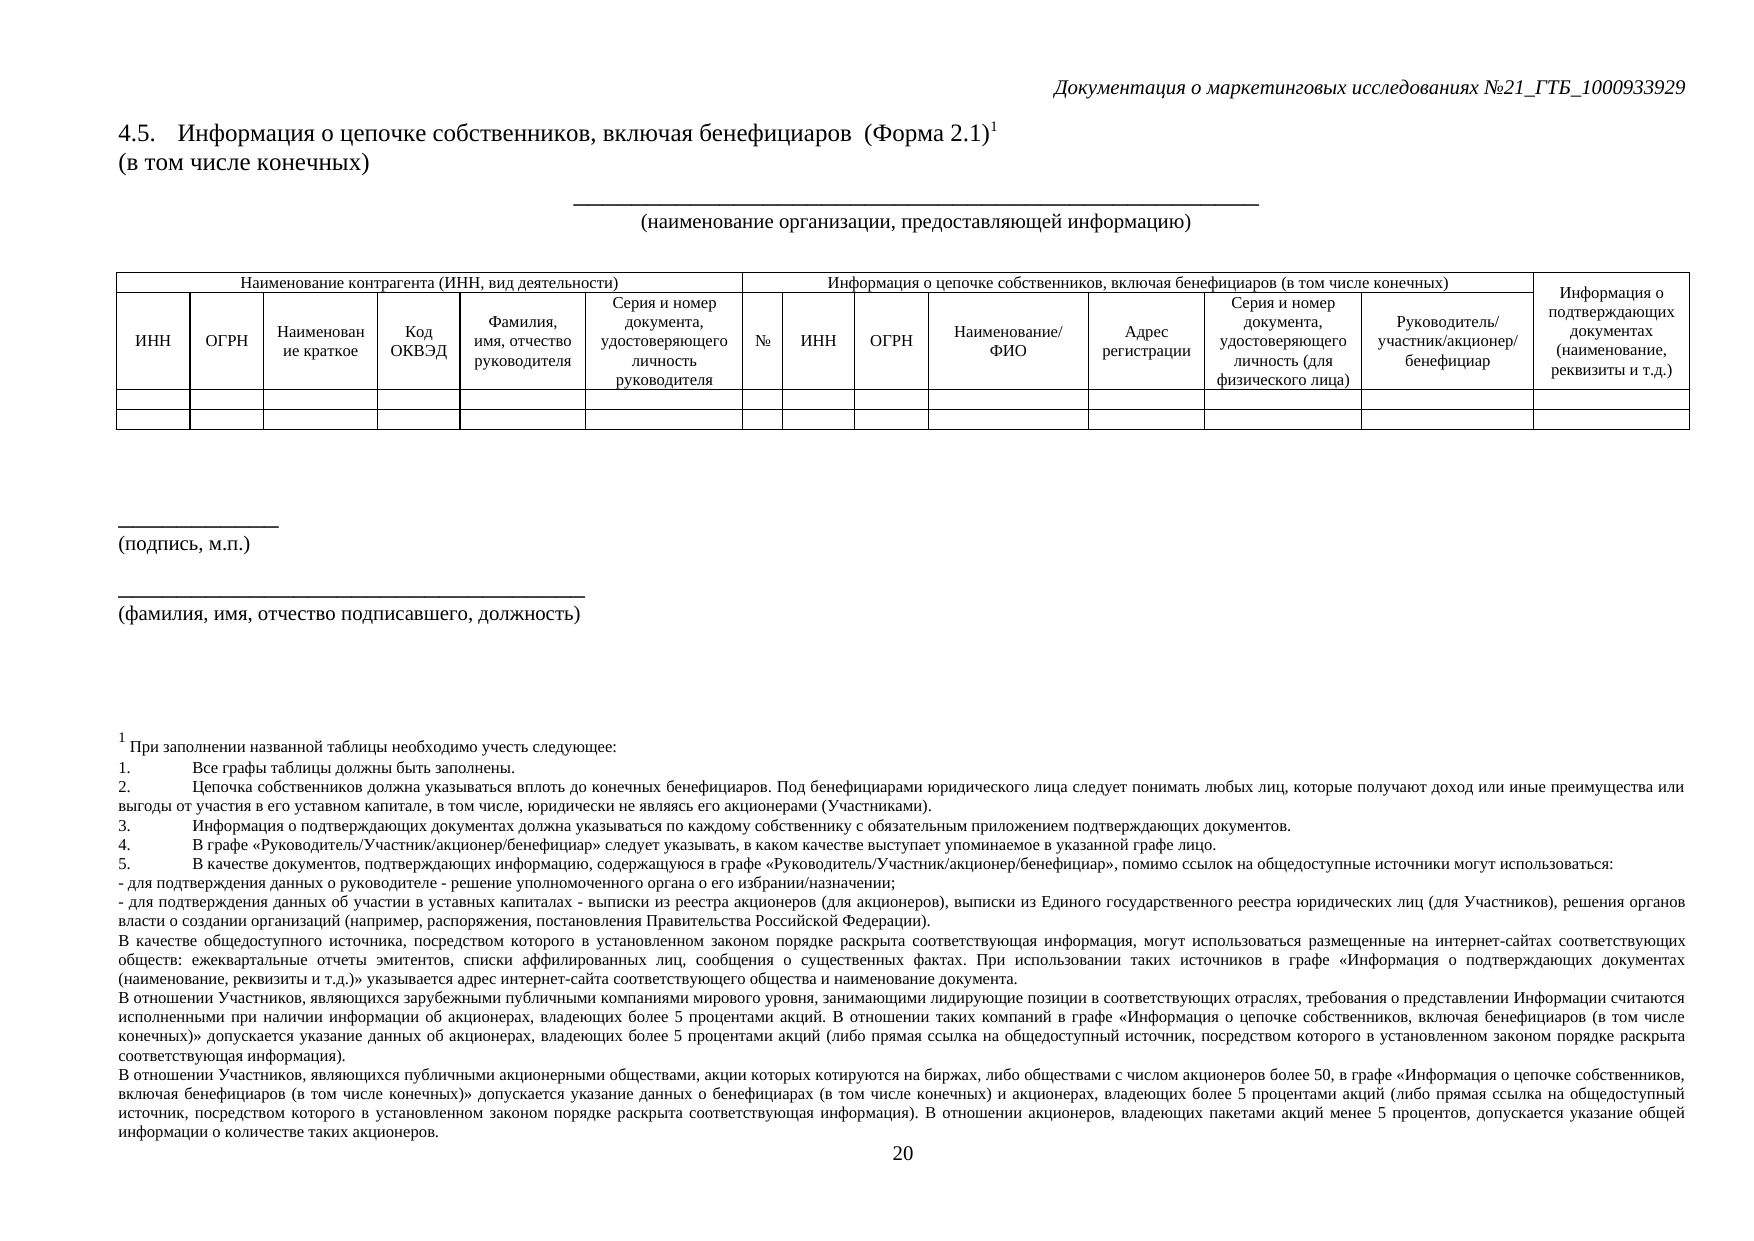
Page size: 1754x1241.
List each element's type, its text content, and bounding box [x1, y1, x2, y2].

table_cell ОГРН [855, 293, 928, 389]
table_header Наименование контрагента (ИНН, вид деятельности) [117, 273, 742, 292]
text _______________________________________________ [144, 176, 1687, 209]
table_cell [191, 410, 263, 429]
list Информация о цепочке собственников, включая бенефициаров (Форма 2.1) [118, 118, 1687, 147]
table_cell [191, 390, 263, 409]
table_cell ОГРН [191, 293, 263, 389]
table_cell [929, 390, 1088, 409]
table_cell [743, 410, 782, 429]
table_cell [783, 390, 854, 409]
table_cell [783, 410, 854, 429]
text (фамилия, имя, отчество подписавшего, должность) [118, 601, 1687, 625]
table_cell [1205, 410, 1361, 429]
table_cell [1205, 390, 1361, 409]
table_cell [1089, 390, 1204, 409]
table_cell [264, 390, 377, 409]
table_cell [1534, 390, 1689, 409]
text ________________________________ [118, 567, 1687, 601]
table_cell [461, 410, 585, 429]
text (подпись, м.п.) [118, 531, 1687, 555]
text (наименование организации, предоставляющей информацию) [144, 209, 1687, 233]
table_cell [264, 410, 377, 429]
table_cell Код ОКВЭД [378, 293, 459, 389]
table_cell Фамилия, имя, отчество руководителя [461, 293, 585, 389]
table_cell ИНН [117, 293, 189, 389]
table_cell [117, 410, 189, 429]
table_cell [855, 410, 928, 429]
table_cell [1534, 410, 1689, 429]
table_cell [1362, 390, 1533, 409]
table_cell Наименование краткое [264, 293, 377, 389]
table_cell № [743, 293, 782, 389]
table_cell [378, 410, 459, 429]
table_cell Адрес регистрации [1089, 293, 1204, 389]
table_cell [378, 390, 459, 409]
table_cell ИНН [783, 293, 854, 389]
table_cell [743, 390, 782, 409]
table_cell [1362, 410, 1533, 429]
table_cell [117, 390, 189, 409]
table_cell Руководитель/ участник/акционер/ бенефициар [1362, 293, 1533, 389]
table_cell [855, 390, 928, 409]
table_cell [586, 410, 742, 429]
table_cell Наименование/ ФИО [929, 293, 1088, 389]
text (в том числе конечных) [118, 147, 1687, 176]
table_cell [1089, 410, 1204, 429]
table_header Информация о подтверждающих документах (наименование, реквизиты и т.д.) [1534, 273, 1689, 389]
table_cell [586, 390, 742, 409]
table_cell [929, 410, 1088, 429]
table_header Информация о цепочке собственников, включая бенефициаров (в том числе конечных) [743, 273, 1533, 292]
table_cell Серия и номер документа, удостоверяющего личность руководителя [586, 293, 742, 389]
text ___________ [118, 497, 1687, 531]
table_cell Серия и номер документа, удостоверяющего личность (для физического лица) [1205, 293, 1361, 389]
table_cell [461, 390, 585, 409]
